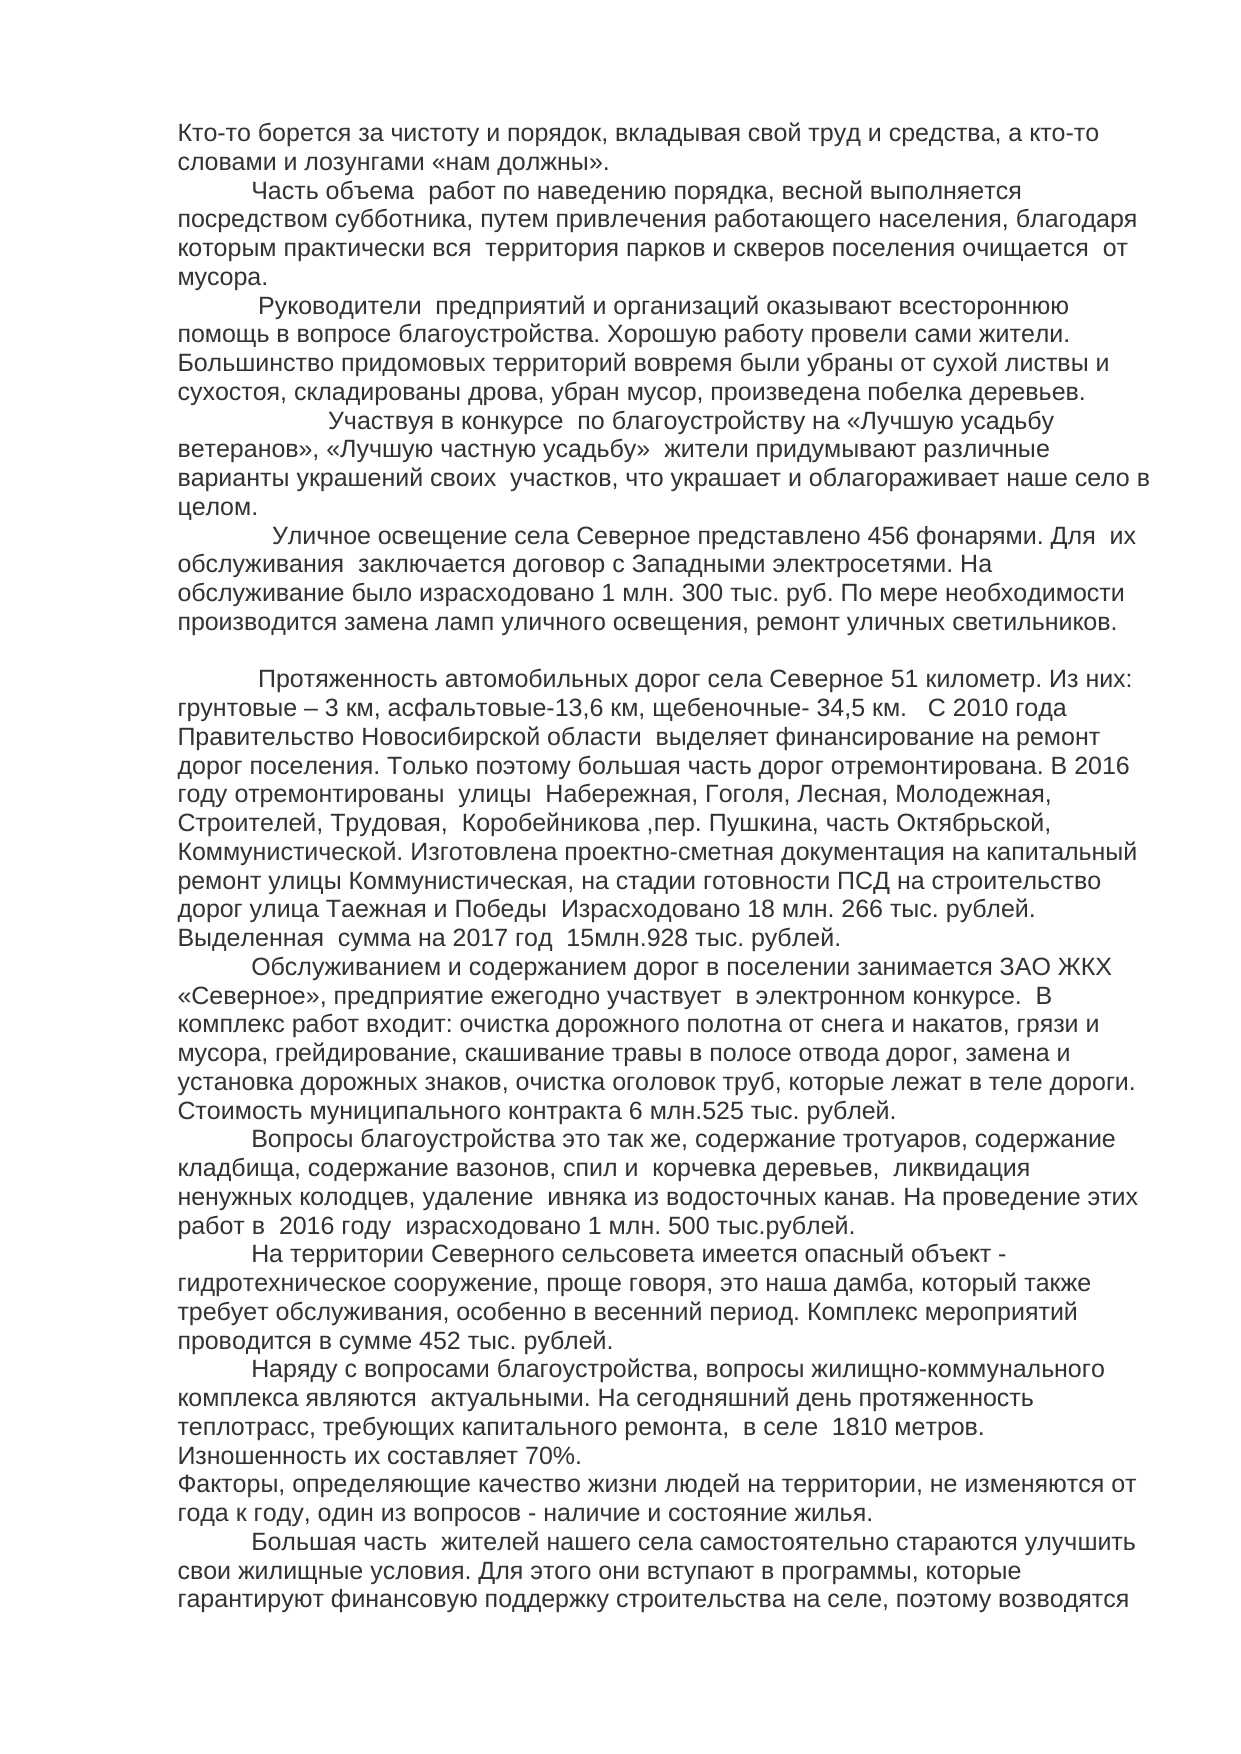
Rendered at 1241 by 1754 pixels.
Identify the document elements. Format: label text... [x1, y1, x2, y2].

text Протяженность автомобильных дорог села Северное 51 километр. Из них: грунтовые – 3 км, асфальтовые-13,6 км, щебеночные- 34,5 км. С 2010 года Правительство Новосибирской области выделяет финансирование на ремонт дорог поселения. Только поэтому большая часть дорог отремонтирована. В 2016 году отремонтированы улицы Набережная, Гоголя, Лесная, Молодежная, Строителей, Трудовая, Коробейникова ,пер. Пушкина, часть Октябрьской, Коммунистической. Изготовлена проектно-сметная документация на капитальный ремонт улицы Коммунистическая, на стадии готовности ПСД на строительство дорог улица Таежная и Победы Израсходовано 18 млн. 266 тыс. рублей. Выделенная сумма на 2017 год 15млн.928 тыс. рублей. [177, 664, 1152, 952]
text Руководители предприятий и организаций оказывают всестороннюю помощь в вопросе благоустройства. Хорошую работу провели сами жители. Большинство придомовых территорий вовремя были убраны от сухой листвы и сухостоя, складированы дрова, убран мусор, произведена побелка деревьев. [177, 291, 1152, 406]
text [177, 118, 1152, 176]
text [177, 1527, 1152, 1613]
text На территории Северного сельсовета имеется опасный объект - гидротехническое сооружение, проще говоря, это наша дамба, который также требует обслуживания, особенно в весенний период. Комплекс мероприятий проводится в сумме 452 тыс. рублей. [177, 1239, 1152, 1354]
text Наряду с вопросами благоустройства, вопросы жилищно-коммунального комплекса являются актуальными. На сегодняшний день протяженность теплотрасс, требующих капитального ремонта, в селе 1810 метров. Изношенность их составляет 70%. Факторы, определяющие качество жизни людей на территории, не изменяются от года к году, один из вопросов - наличие и состояние жилья. [177, 1354, 1152, 1527]
text Уличное освещение села Северное представлено 456 фонарями. Для их обслуживания заключается договор с Западными электросетями. На обслуживание было израсходовано 1 млн. 300 тыс. руб. По мере необходимости производится замена ламп уличного освещения, ремонт уличных светильников. [177, 521, 1152, 636]
text Обслуживанием и содержанием дорог в поселении занимается ЗАО ЖКХ «Северное», предприятие ежегодно участвует в электронном конкурсе. В комплекс работ входит: очистка дорожного полотна от снега и накатов, грязи и мусора, грейдирование, скашивание травы в полосе отвода дорог, замена и установка дорожных знаков, очистка оголовок труб, которые лежат в теле дороги. Стоимость муниципального контракта 6 млн.525 тыс. рублей. [177, 952, 1152, 1124]
text Часть объема работ по наведению порядка, весной выполняется посредством субботника, путем привлечения работающего населения, благодаря которым практически вся территория парков и скверов поселения очищается от мусора. [177, 176, 1152, 291]
text Участвуя в конкурсе по благоустройству на «Лучшую усадьбу ветеранов», «Лучшую частную усадьбу» жители придумывают различные варианты украшений своих участков, что украшает и облагораживает наше село в целом. [177, 406, 1152, 521]
text Вопросы благоустройства это так же, содержание тротуаров, содержание кладбища, содержание вазонов, спил и корчевка деревьев, ликвидация ненужных колодцев, удаление ивняка из водосточных канав. На проведение этих работ в 2016 году израсходовано 1 млн. 500 тыс.рублей. [177, 1124, 1152, 1239]
